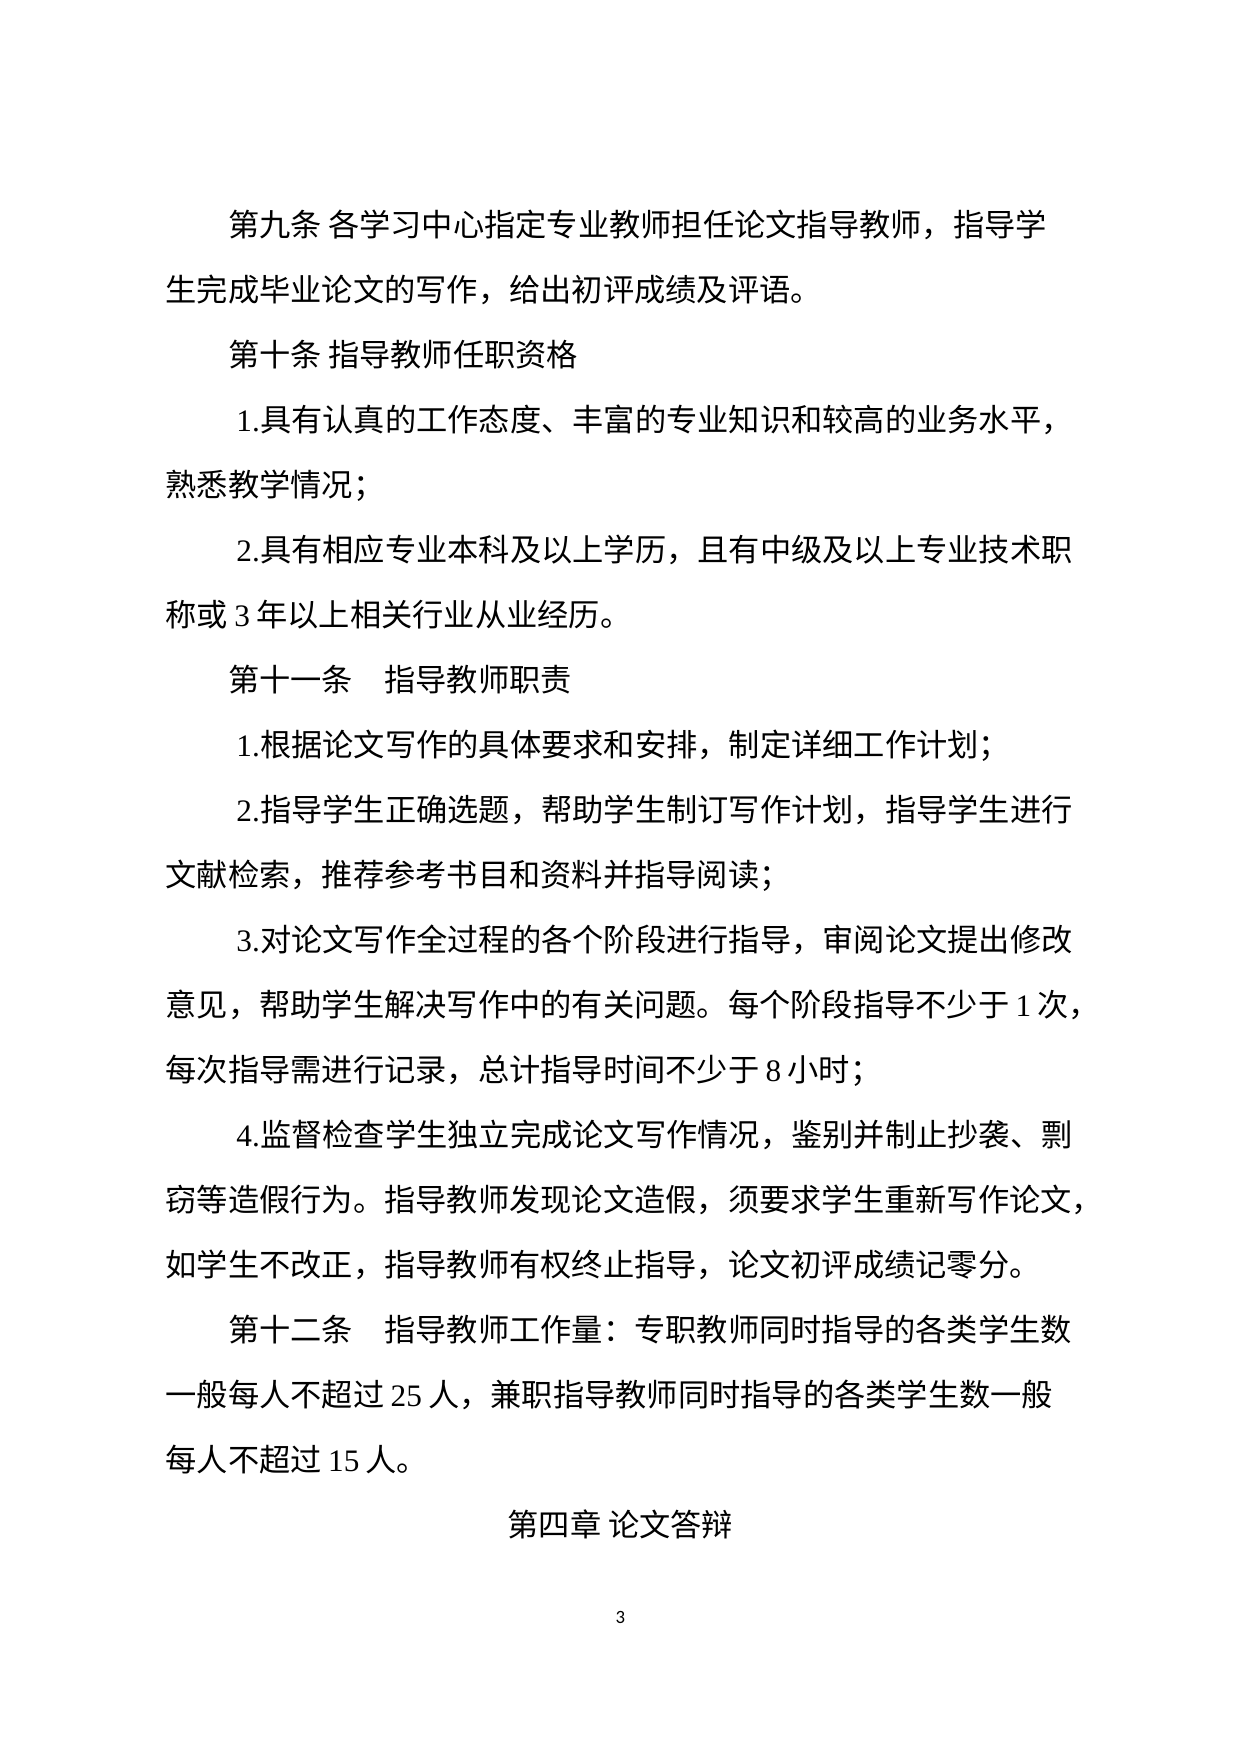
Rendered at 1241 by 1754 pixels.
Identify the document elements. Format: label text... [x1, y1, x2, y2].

list 各学习中心指定专业教师担任论文指导教师，指导学生完成毕业论文的写作，给出初评成绩及评语。 [165, 190, 1075, 320]
text 第四章 论文答辩 [165, 1490, 1075, 1555]
list 指导教师职责 [165, 645, 1075, 710]
list 指导教师工作量：专职教师同时指导的各类学生数一般每人不超过25人，兼职指导教师同时指导的各类学生数一般每人不超过15人。 [165, 1295, 1075, 1490]
list 4.监督检查学生独立完成论文写作情况，鉴别并制止抄袭、剽窃等造假行为。指导教师发现论文造假，须要求学生重新写作论文，如学生不改正，指导教师有权终止指导，论文初评成绩记零分。 [165, 1100, 1075, 1295]
list 2.指导学生正确选题，帮助学生制订写作计划，指导学生进行文献检索，推荐参考书目和资料并指导阅读； [165, 775, 1075, 905]
list 2.具有相应专业本科及以上学历，且有中级及以上专业技术职称或3年以上相关行业从业经历。 [165, 515, 1075, 645]
list 1.具有认真的工作态度、丰富的专业知识和较高的业务水平，熟悉教学情况； [165, 385, 1075, 515]
list 指导教师任职资格 [165, 320, 1075, 385]
list 1.根据论文写作的具体要求和安排，制定详细工作计划； [165, 710, 1075, 775]
list 3.对论文写作全过程的各个阶段进行指导，审阅论文提出修改意见，帮助学生解决写作中的有关问题。每个阶段指导不少于1次，每次指导需进行记录，总计指导时间不少于8小时； [165, 905, 1075, 1100]
